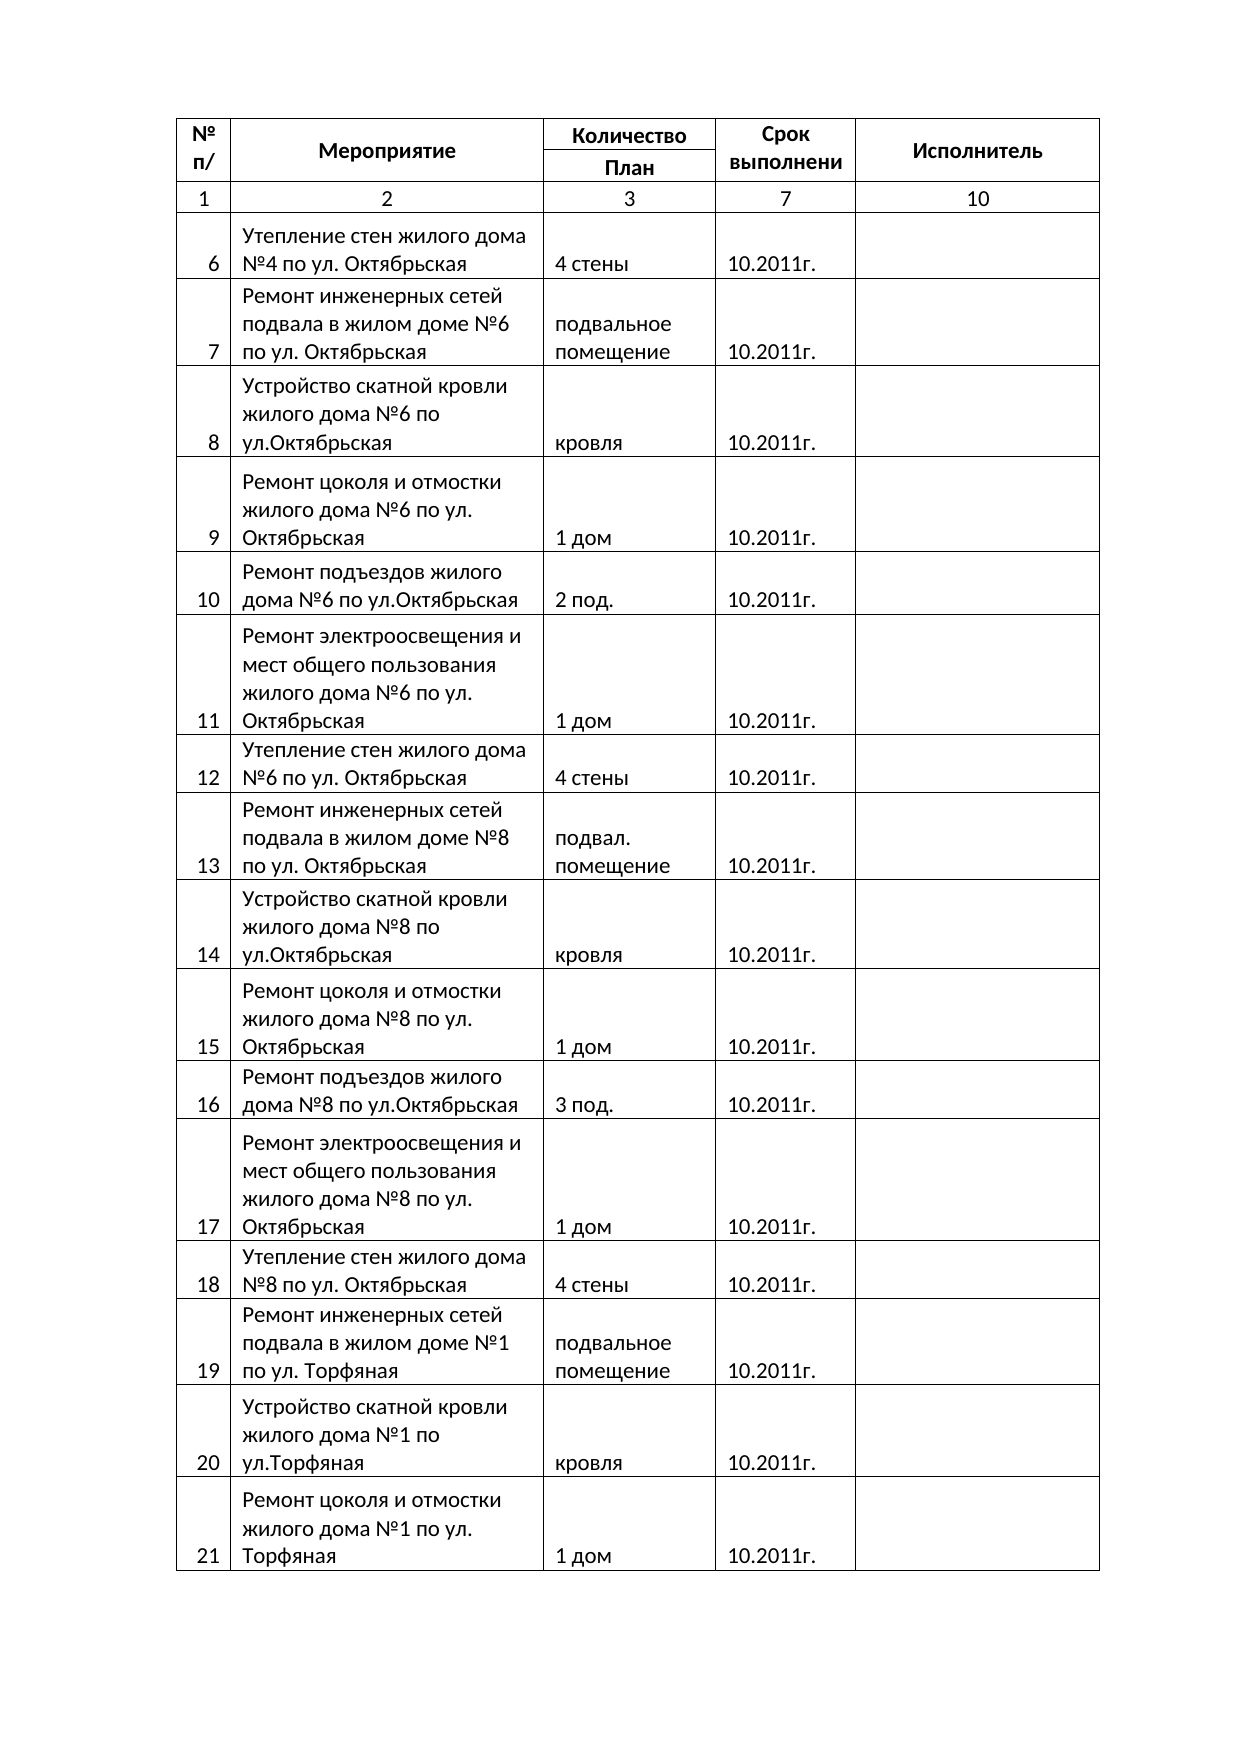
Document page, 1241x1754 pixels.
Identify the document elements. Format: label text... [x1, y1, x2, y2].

table_cell 14 [177, 880, 230, 968]
table_cell 10.2011г. [716, 615, 855, 734]
table_cell Ремонт электроосвещения и мест общего пользования жилого дома №6 по ул. Октябрьская [231, 615, 543, 734]
table_cell Ремонт электроосвещения и мест общего пользования жилого дома №8 по ул. Октябрьская [231, 1119, 543, 1240]
table_cell кровля [544, 366, 715, 456]
table_cell 7 [177, 279, 230, 365]
table_cell Ремонт инженерных сетей подвала в жилом доме №8 по ул. Октябрьская [231, 793, 543, 879]
table_cell 10.2011г. [716, 279, 855, 365]
table_cell 3 [544, 182, 715, 212]
table_cell Ремонт инженерных сетей подвала в жилом доме №1 по ул. Торфяная [231, 1299, 543, 1384]
table_cell Устройство скатной кровли жилого дома №1 по ул.Торфяная [231, 1385, 543, 1476]
table_cell [856, 1385, 1099, 1476]
table_cell 1 дом [544, 1119, 715, 1240]
table_cell 10.2011г. [716, 735, 855, 792]
table_cell 10.2011г. [716, 457, 855, 551]
table_cell [856, 279, 1099, 365]
table_cell [856, 1061, 1099, 1118]
table_cell [856, 552, 1099, 613]
table_cell 21 [177, 1477, 230, 1570]
table_cell [856, 1119, 1099, 1240]
table_cell 8 [177, 366, 230, 456]
table_header Срок выполнения [716, 119, 855, 181]
table_cell 10.2011г. [716, 793, 855, 879]
table_cell [856, 735, 1099, 792]
table_cell [856, 615, 1099, 734]
table_cell [856, 1299, 1099, 1384]
table_cell 13 [177, 793, 230, 879]
table_cell подвал. помещение [544, 793, 715, 879]
table_cell Ремонт цоколя и отмостки жилого дома №1 по ул. Торфяная [231, 1477, 543, 1570]
table_cell 4 стены [544, 1241, 715, 1298]
table_cell [856, 880, 1099, 968]
table_cell Устройство скатной кровли жилого дома №8 по ул.Октябрьская [231, 880, 543, 968]
table_cell Ремонт цоколя и отмостки жилого дома №8 по ул. Октябрьская [231, 969, 543, 1060]
table_header Мероприятие [231, 119, 543, 181]
table_cell 1 дом [544, 615, 715, 734]
table_cell 19 [177, 1299, 230, 1384]
table_cell 10.2011г. [716, 1477, 855, 1570]
table_cell 1 дом [544, 969, 715, 1060]
table_cell 12 [177, 735, 230, 792]
table_cell 10.2011г. [716, 969, 855, 1060]
table_cell [856, 793, 1099, 879]
table_cell 6 [177, 213, 230, 277]
table_cell [856, 366, 1099, 456]
table_cell 2 под. [544, 552, 715, 613]
table_cell Устройство скатной кровли жилого дома №6 по ул.Октябрьская [231, 366, 543, 456]
table_cell 10.2011г. [716, 213, 855, 277]
table_cell 10.2011г. [716, 1385, 855, 1476]
table_header № п/п [177, 119, 230, 181]
table_cell Ремонт подъездов жилого дома №8 по ул.Октябрьская [231, 1061, 543, 1118]
table_cell 10.2011г. [716, 1299, 855, 1384]
table_cell 10.2011г. [716, 1241, 855, 1298]
table_cell кровля [544, 880, 715, 968]
table_cell [856, 1477, 1099, 1570]
table_cell 15 [177, 969, 230, 1060]
table_header Количество [544, 119, 715, 149]
table_cell 20 [177, 1385, 230, 1476]
table_cell [856, 213, 1099, 277]
table_cell Утепление стен жилого дома №6 по ул. Октябрьская [231, 735, 543, 792]
table_cell [856, 457, 1099, 551]
table_cell 1 дом [544, 1477, 715, 1570]
table_cell Ремонт инженерных сетей подвала в жилом доме №6 по ул. Октябрьская [231, 279, 543, 365]
table_cell Ремонт цоколя и отмостки жилого дома №6 по ул. Октябрьская [231, 457, 543, 551]
table_cell Утепление стен жилого дома №4 по ул. Октябрьская [231, 213, 543, 277]
table_cell 9 [177, 457, 230, 551]
table_cell Утепление стен жилого дома №8 по ул. Октябрьская [231, 1241, 543, 1298]
table_cell кровля [544, 1385, 715, 1476]
table_cell План [544, 150, 715, 181]
table_cell Ремонт подъездов жилого дома №6 по ул.Октябрьская [231, 552, 543, 613]
table_cell подвальное помещение [544, 279, 715, 365]
table_cell подвальное помещение [544, 1299, 715, 1384]
table_cell 2 [231, 182, 543, 212]
table_cell 11 [177, 615, 230, 734]
table_cell 10 [856, 182, 1099, 212]
table_header Исполнитель [856, 119, 1099, 181]
table_cell 1 [177, 182, 230, 212]
table_cell 10.2011г. [716, 1061, 855, 1118]
table_cell 10 [177, 552, 230, 613]
table_cell 1 дом [544, 457, 715, 551]
table_cell 3 под. [544, 1061, 715, 1118]
table_cell [856, 969, 1099, 1060]
table_cell 10.2011г. [716, 1119, 855, 1240]
table_cell 4 стены [544, 213, 715, 277]
table_cell 10.2011г. [716, 552, 855, 613]
table_cell 16 [177, 1061, 230, 1118]
table_cell 10.2011г. [716, 880, 855, 968]
table_cell 7 [716, 182, 855, 212]
table_cell 10.2011г. [716, 366, 855, 456]
table_cell 4 стены [544, 735, 715, 792]
table_cell 18 [177, 1241, 230, 1298]
table_cell 17 [177, 1119, 230, 1240]
table_cell [856, 1241, 1099, 1298]
